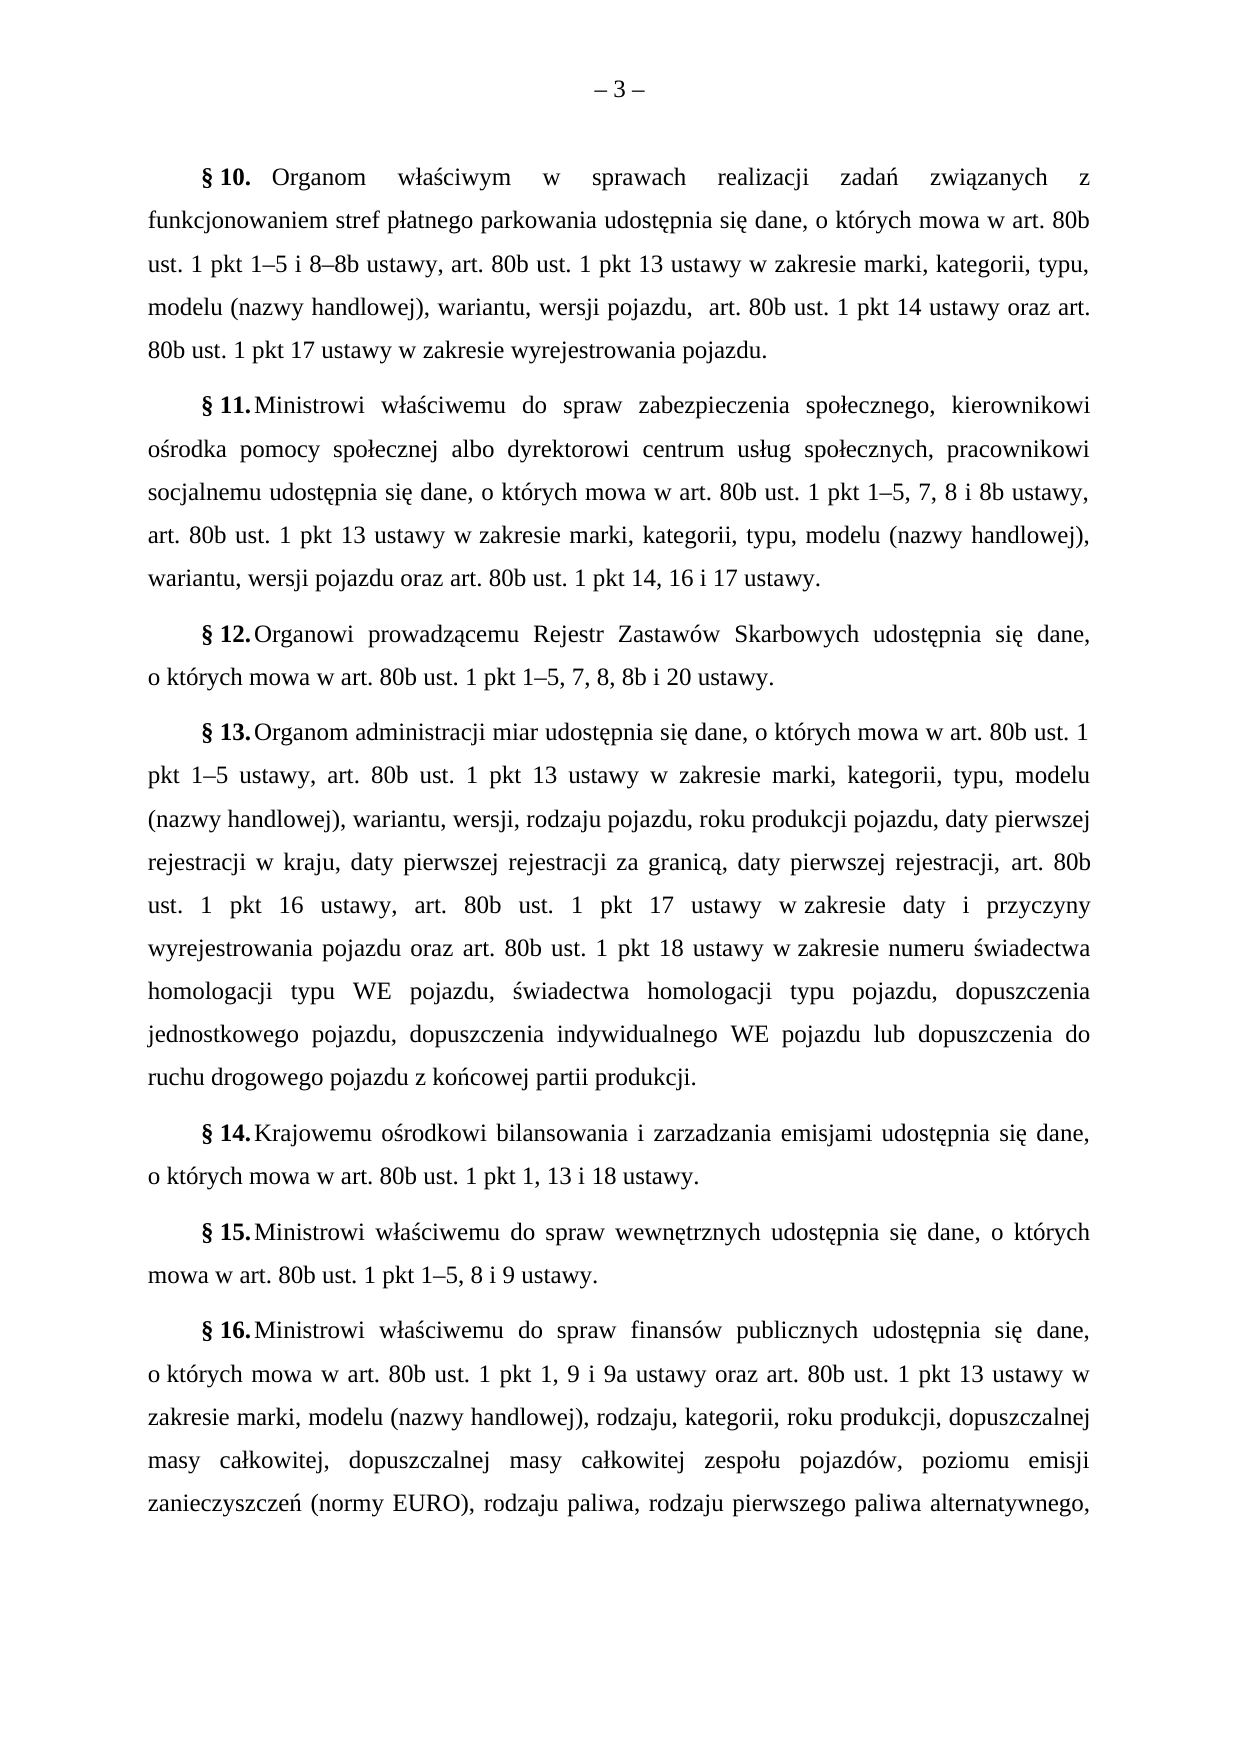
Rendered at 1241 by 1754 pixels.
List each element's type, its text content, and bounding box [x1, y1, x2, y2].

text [148, 1316, 1091, 1517]
text § 14. Krajowemu ośrodkowi bilansowania i zarzadzania emisjami udostępnia się dane, o których mowa w art. 80b ust. 1 pkt 1, 13 i 18 ustawy. [148, 1118, 1091, 1190]
text § 13. Organom administracji miar udostępnia się dane, o których mowa w art. 80b ust. 1 pkt 1–5 ustawy, art. 80b ust. 1 pkt 13 ustawy w zakresie marki, kategorii, typu, modelu (nazwy handlowej), wariantu, wersji, rodzaju pojazdu, roku produkcji pojazdu, daty pierwszej rejestracji w kraju, daty pierwszej rejestracji za granicą, daty pierwszej rejestracji, art. 80b ust. 1 pkt 16 ustawy, art. 80b ust. 1 pkt 17 ustawy w zakresie daty i przyczyny wyrejestrowania pojazdu oraz art. 80b ust. 1 pkt 18 ustawy w zakresie numeru świadectwa homologacji typu WE pojazdu, świadectwa homologacji typu pojazdu, dopuszczenia jednostkowego pojazdu, dopuszczenia indywidualnego WE pojazdu lub dopuszczenia do ruchu drogowego pojazdu z końcowej partii produkcji. [148, 717, 1091, 1091]
text § 10. Organom właściwym w sprawach realizacji zadań związanych z funkcjonowaniem stref płatnego parkowania udostępnia się dane, o których mowa w art. 80b ust. 1 pkt 1–5 i 8–8b ustawy, art. 80b ust. 1 pkt 13 ustawy w zakresie marki, kategorii, typu, modelu (nazwy handlowej), wariantu, wersji pojazdu, art. 80b ust. 1 pkt 14 ustawy oraz art. 80b ust. 1 pkt 17 ustawy w zakresie wyrejestrowania pojazdu. [148, 162, 1091, 364]
text § 11. Ministrowi właściwemu do spraw zabezpieczenia społecznego, kierownikowi ośrodka pomocy społecznej albo dyrektorowi centrum usług społecznych, pracownikowi socjalnemu udostępnia się dane, o których mowa w art. 80b ust. 1 pkt 1–5, 7, 8 i 8b ustawy, art. 80b ust. 1 pkt 13 ustawy w zakresie marki, kategorii, typu, modelu (nazwy handlowej), wariantu, wersji pojazdu oraz art. 80b ust. 1 pkt 14, 16 i 17 ustawy. [148, 391, 1091, 592]
text § 15. Ministrowi właściwemu do spraw wewnętrznych udostępnia się dane, o których mowa w art. 80b ust. 1 pkt 1–5, 8 i 9 ustawy. [148, 1217, 1091, 1289]
text § 12. Organowi prowadzącemu Rejestr Zastawów Skarbowych udostępnia się dane, o których mowa w art. 80b ust. 1 pkt 1–5, 7, 8, 8b i 20 ustawy. [148, 619, 1091, 691]
